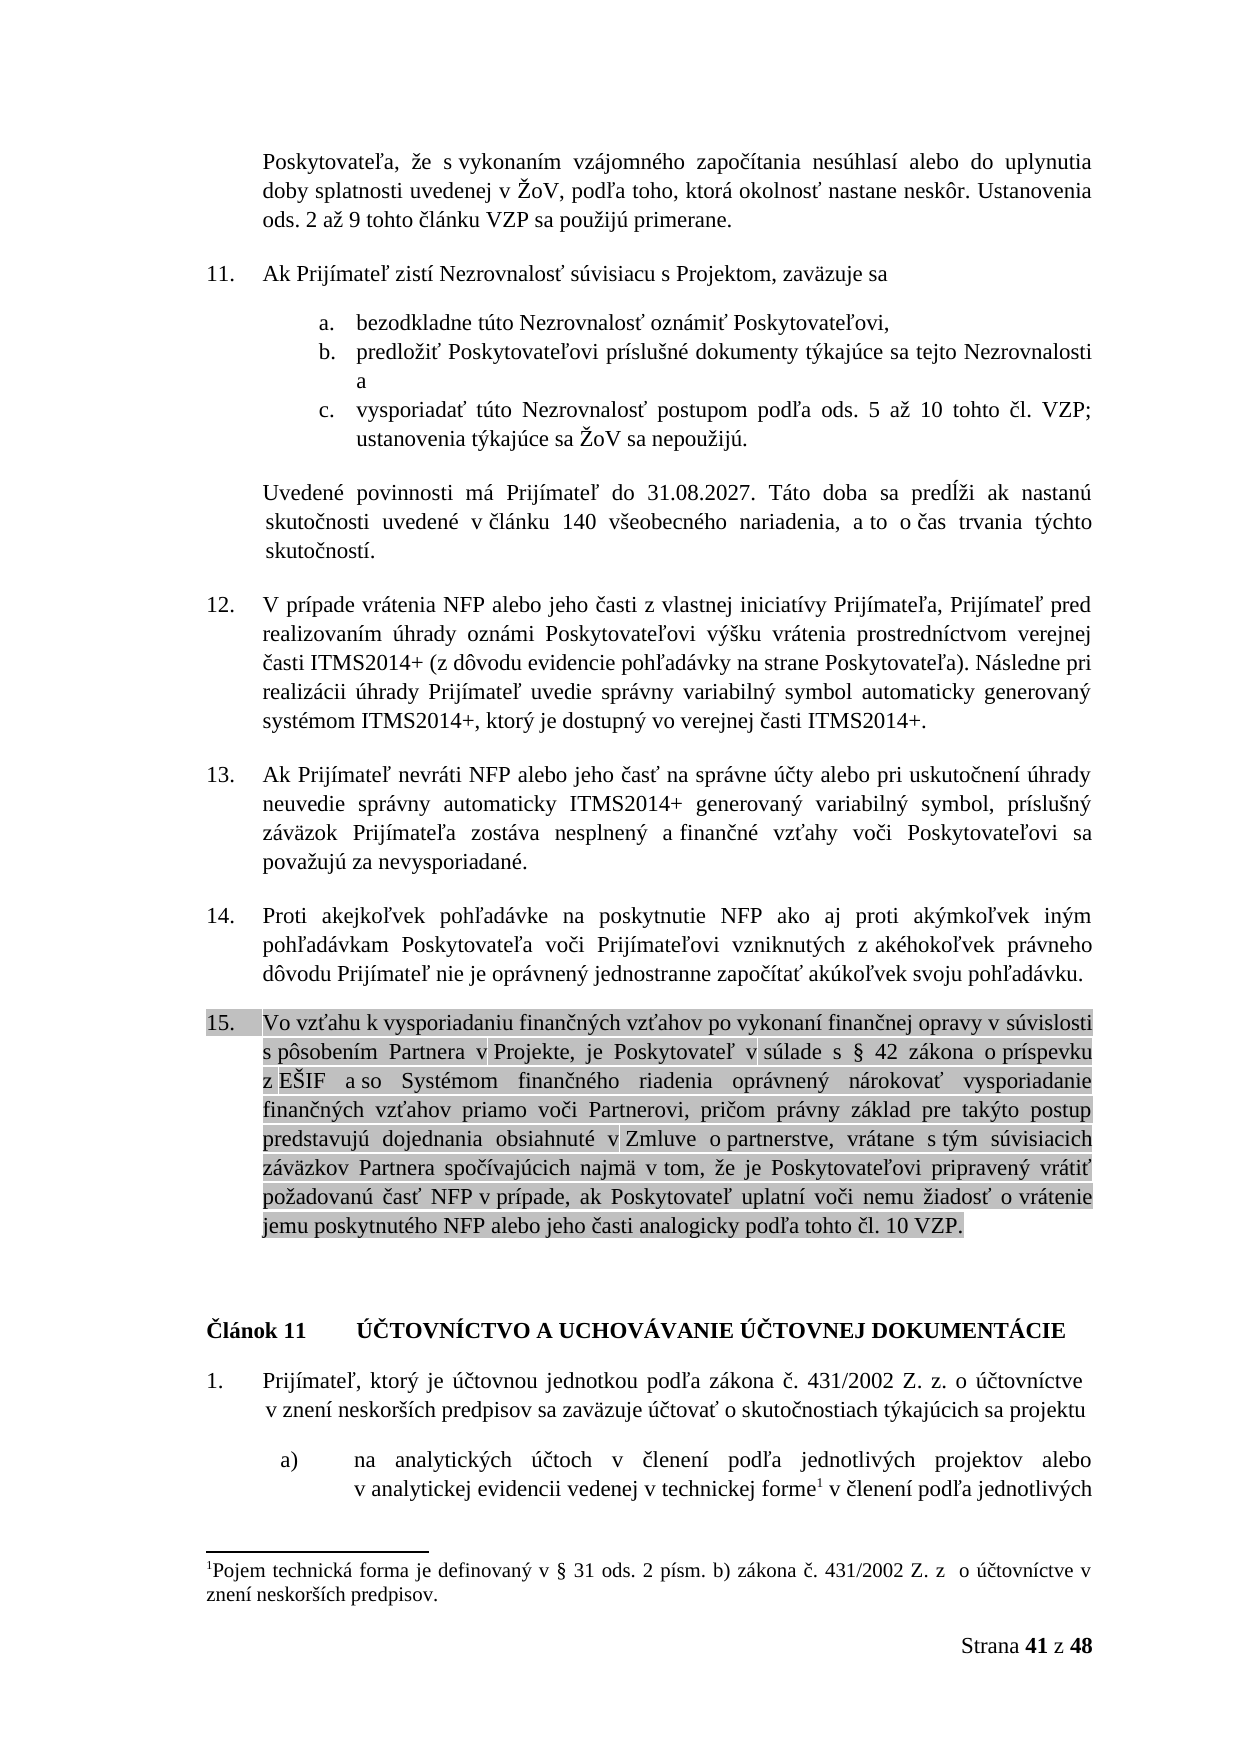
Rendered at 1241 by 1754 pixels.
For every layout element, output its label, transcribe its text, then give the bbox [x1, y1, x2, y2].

list Ak Prijímateľ zistí Nezrovnalosť súvisiacu s Projektom, zaväzuje sa [206, 259, 1092, 286]
list V prípade vrátenia NFP alebo jeho časti z vlastnej iniciatívy Prijímateľa, Prijímateľ pred realizovaním úhrady oznámi Poskytovateľovi výšku vrátenia prostredníctvom verejnej časti ITMS2014+ (z dôvodu evidencie pohľadávky na strane Poskytovateľa). Následne pri realizácii úhrady Prijímateľ uvedie správny variabilný symbol automaticky generovaný systémom ITMS2014+, ktorý je dostupný vo verejnej časti ITMS2014+. [206, 591, 1092, 733]
list vysporiadať túto Nezrovnalosť postupom podľa ods. 5 až 10 tohto čl. VZP; ustanovenia týkajúce sa ŽoV sa nepoužijú. [319, 396, 1092, 452]
list predložiť Poskytovateľovi príslušné dokumenty týkajúce sa tejto Nezrovnalosti a [319, 338, 1092, 394]
list Prijímateľ, ktorý je účtovnou jednotkou podľa zákona č. 431/2002 Z. z. o účtovníctve v znení neskorších predpisov sa zaväzuje účtovať o skutočnostiach týkajúcich sa projektu [206, 1367, 1092, 1423]
text Uvedené povinnosti má Prijímateľ do 31.08.2027. Táto doba sa predĺži ak nastanú skutočnosti uvedené v článku 140 všeobecného nariadenia, a to o čas trvania týchto skutočností. [262, 479, 1092, 563]
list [206, 148, 1092, 232]
list bezodkladne túto Nezrovnalosť oznámiť Poskytovateľovi, [319, 309, 1092, 336]
list Ak Prijímateľ nevráti NFP alebo jeho časť na správne účty alebo pri uskutočnení úhrady neuvedie správny automaticky ITMS2014+ generovaný variabilný symbol, príslušný záväzok Prijímateľa zostáva nesplnený a finančné vzťahy voči Poskytovateľovi sa považujú za nevysporiadané. [206, 761, 1092, 874]
list Vo vzťahu k vysporiadaniu finančných vzťahov po vykonaní finančnej opravy v súvislosti s pôsobením Partnera v Projekte, je Poskytovateľ v súlade s § 42 zákona o príspevku z EŠIF a so Systémom finančného riadenia oprávnený nárokovať vysporiadanie finančných vzťahov priamo voči Partnerovi, pričom právny základ pre takýto postup predstavujú dojednania obsiahnuté v Zmluve o partnerstve, vrátane s tým súvisiacich záväzkov Partnera spočívajúcich najmä v tom, že je Poskytovateľovi pripravený vrátiť požadovanú časť NFP v prípade, ak Poskytovateľ uplatní voči nemu žiadosť o vrátenie jemu poskytnutého NFP alebo jeho časti analogicky podľa tohto čl. 10 VZP. [206, 1016, 1092, 1238]
list Proti akejkoľvek pohľadávke na poskytnutie NFP ako aj proti akýmkoľvek iným pohľadávkam Poskytovateľa voči Prijímateľovi vzniknutých z akéhokoľvek právneho dôvodu Prijímateľ nie je oprávnený jednostranne započítať akúkoľvek svoju pohľadávku. [206, 902, 1092, 986]
text Článok 11 ÚČTOVNÍCTVO A UCHOVÁVANIE ÚČTOVNEJ DOKUMENTÁCIE [206, 1318, 1092, 1344]
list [280, 1446, 1092, 1501]
